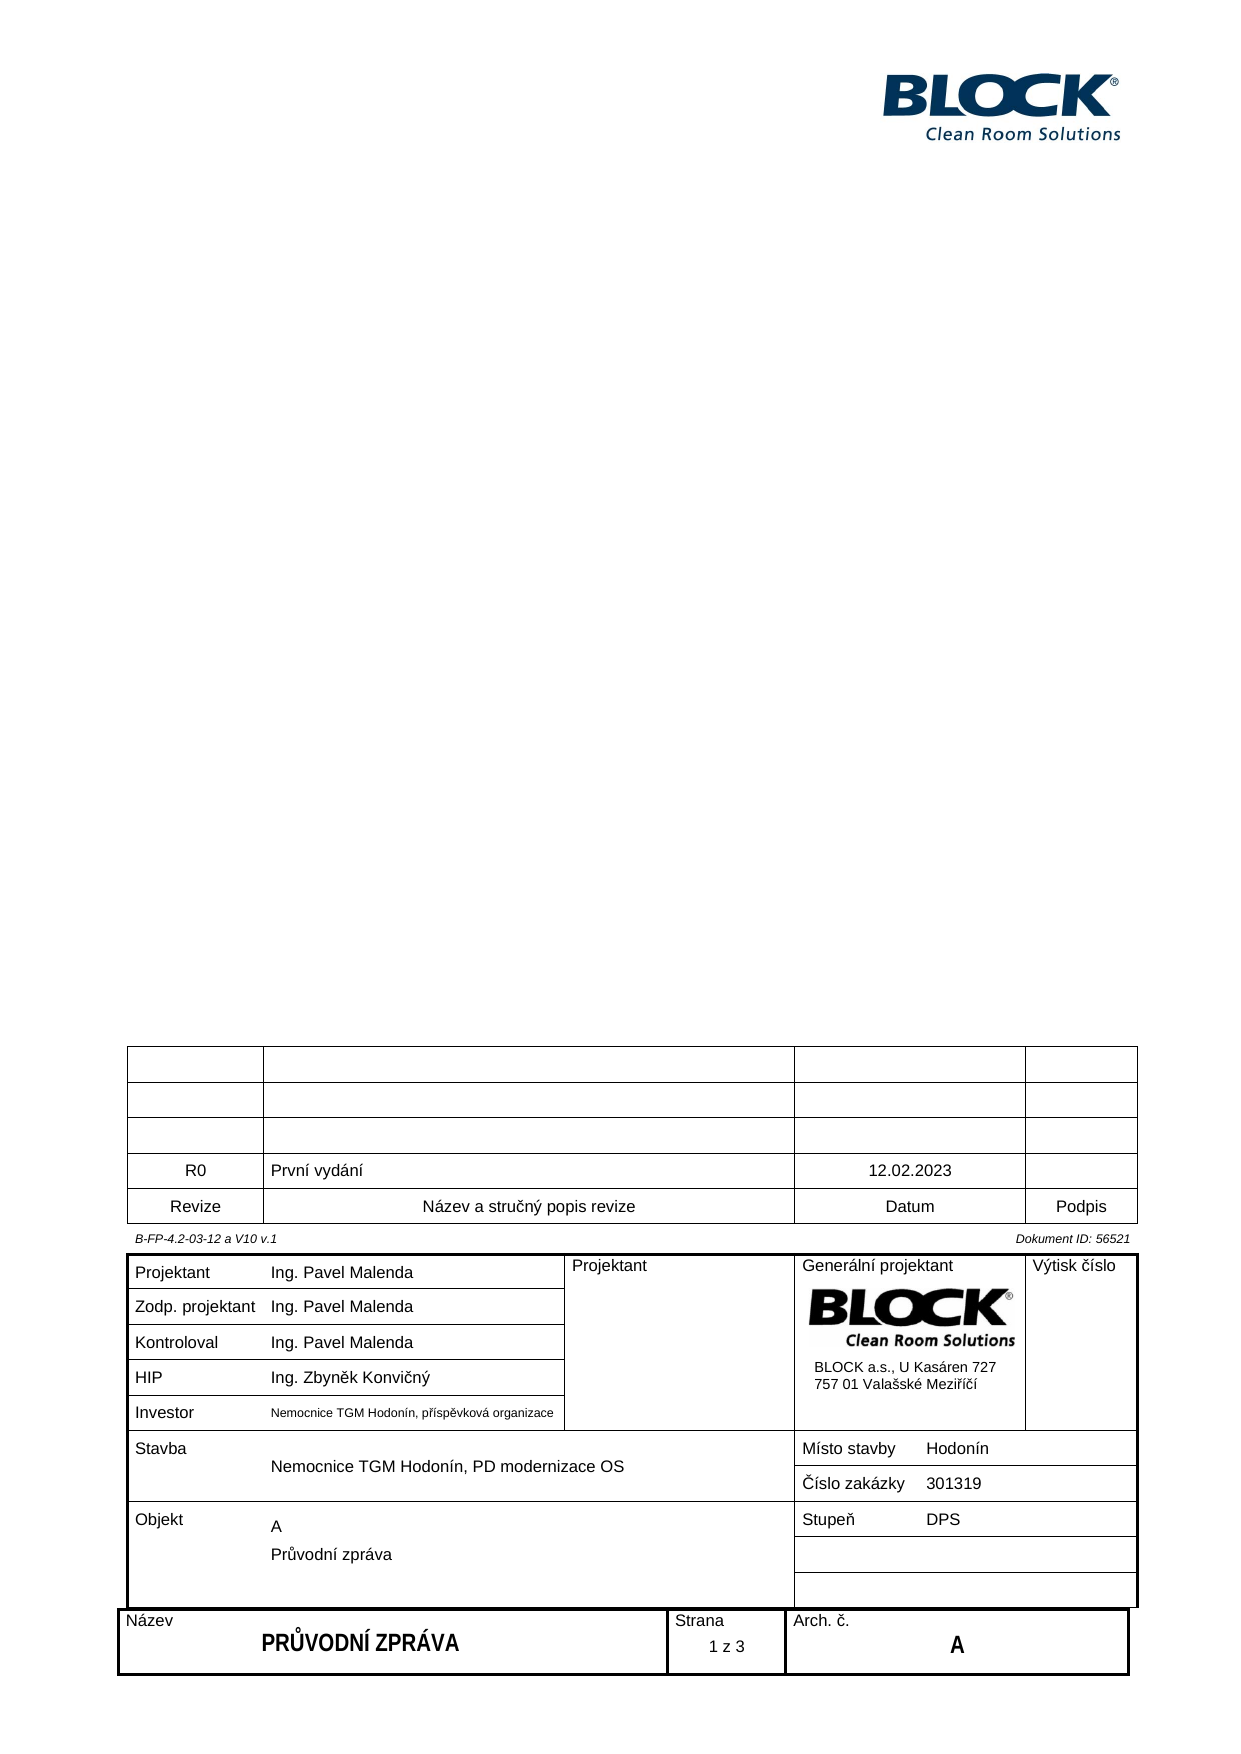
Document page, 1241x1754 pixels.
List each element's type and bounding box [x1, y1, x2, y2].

picture [880, 73, 1123, 143]
picture [808, 1288, 1016, 1347]
